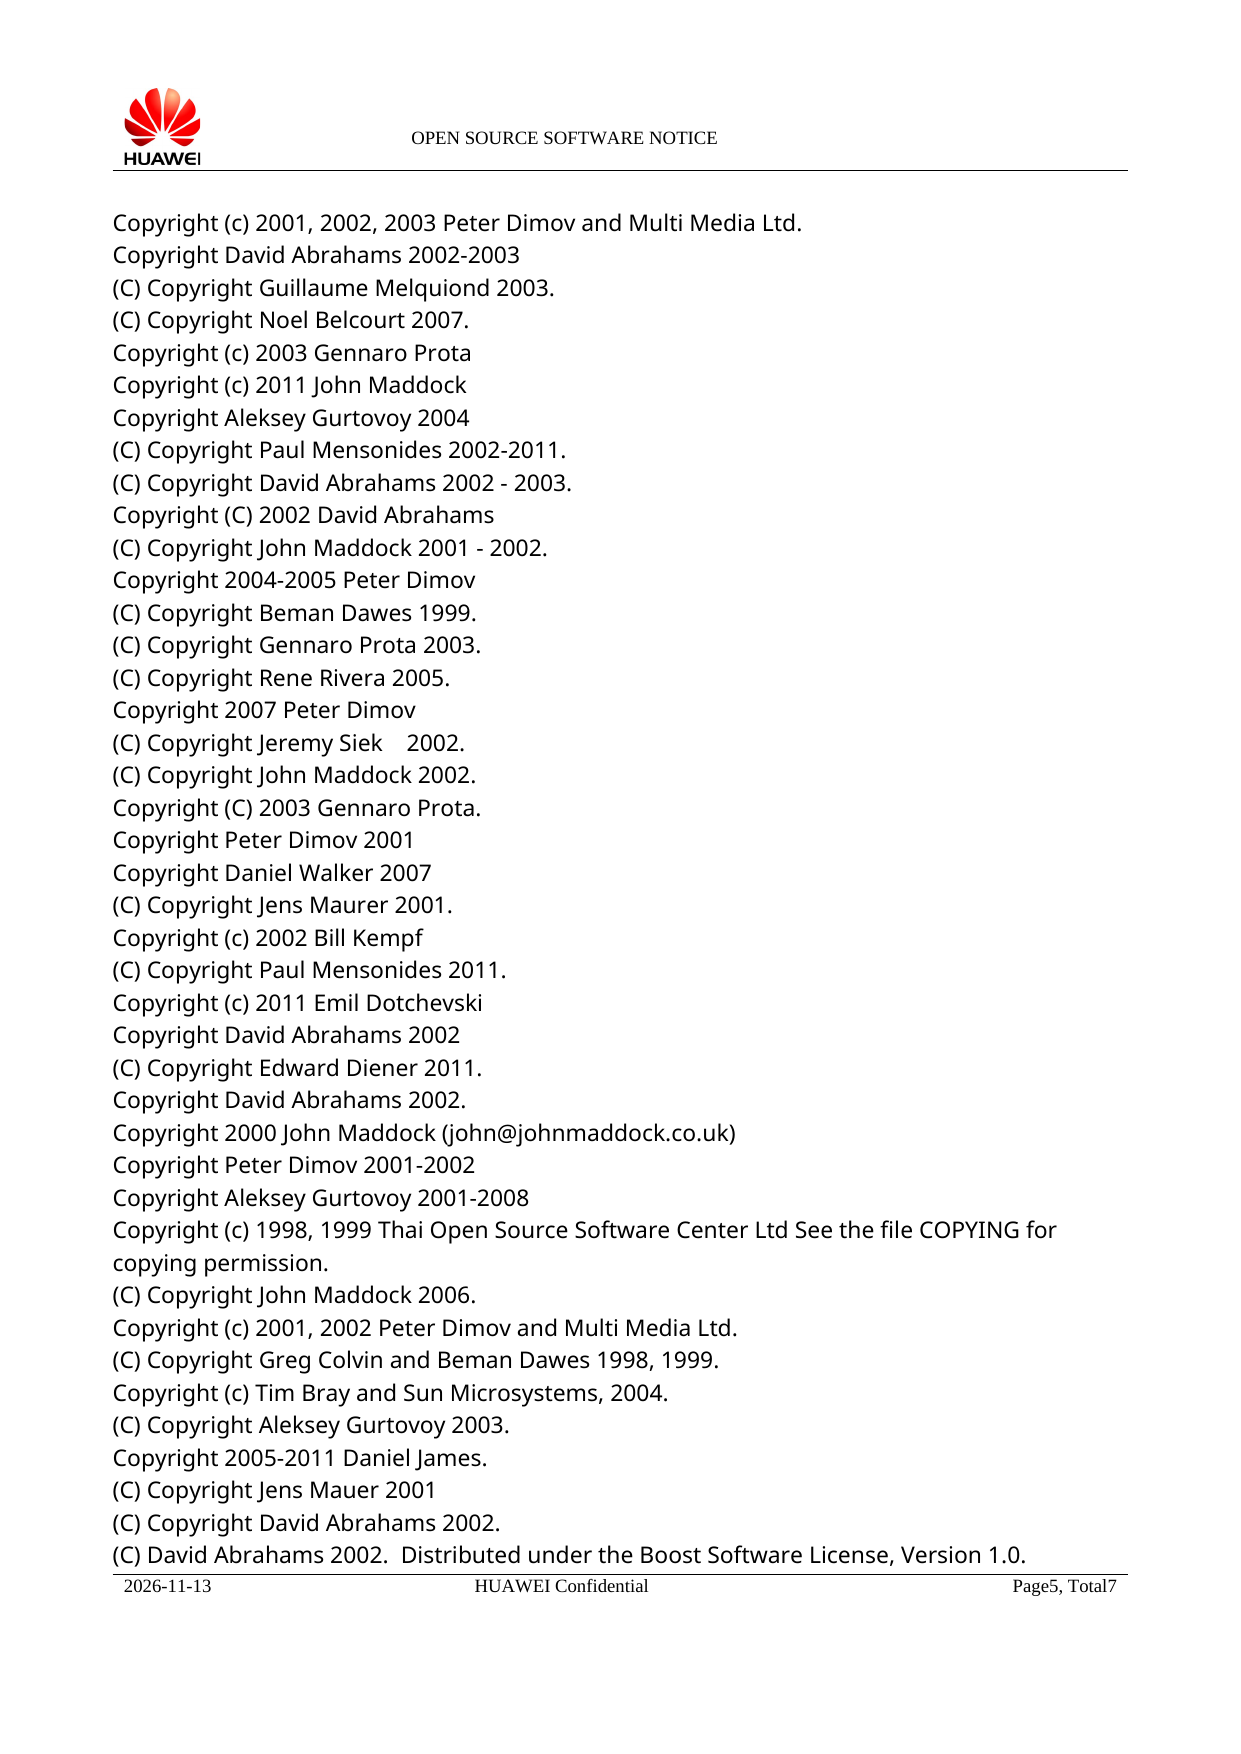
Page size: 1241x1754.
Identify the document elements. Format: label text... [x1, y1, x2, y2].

picture [124, 88, 201, 165]
